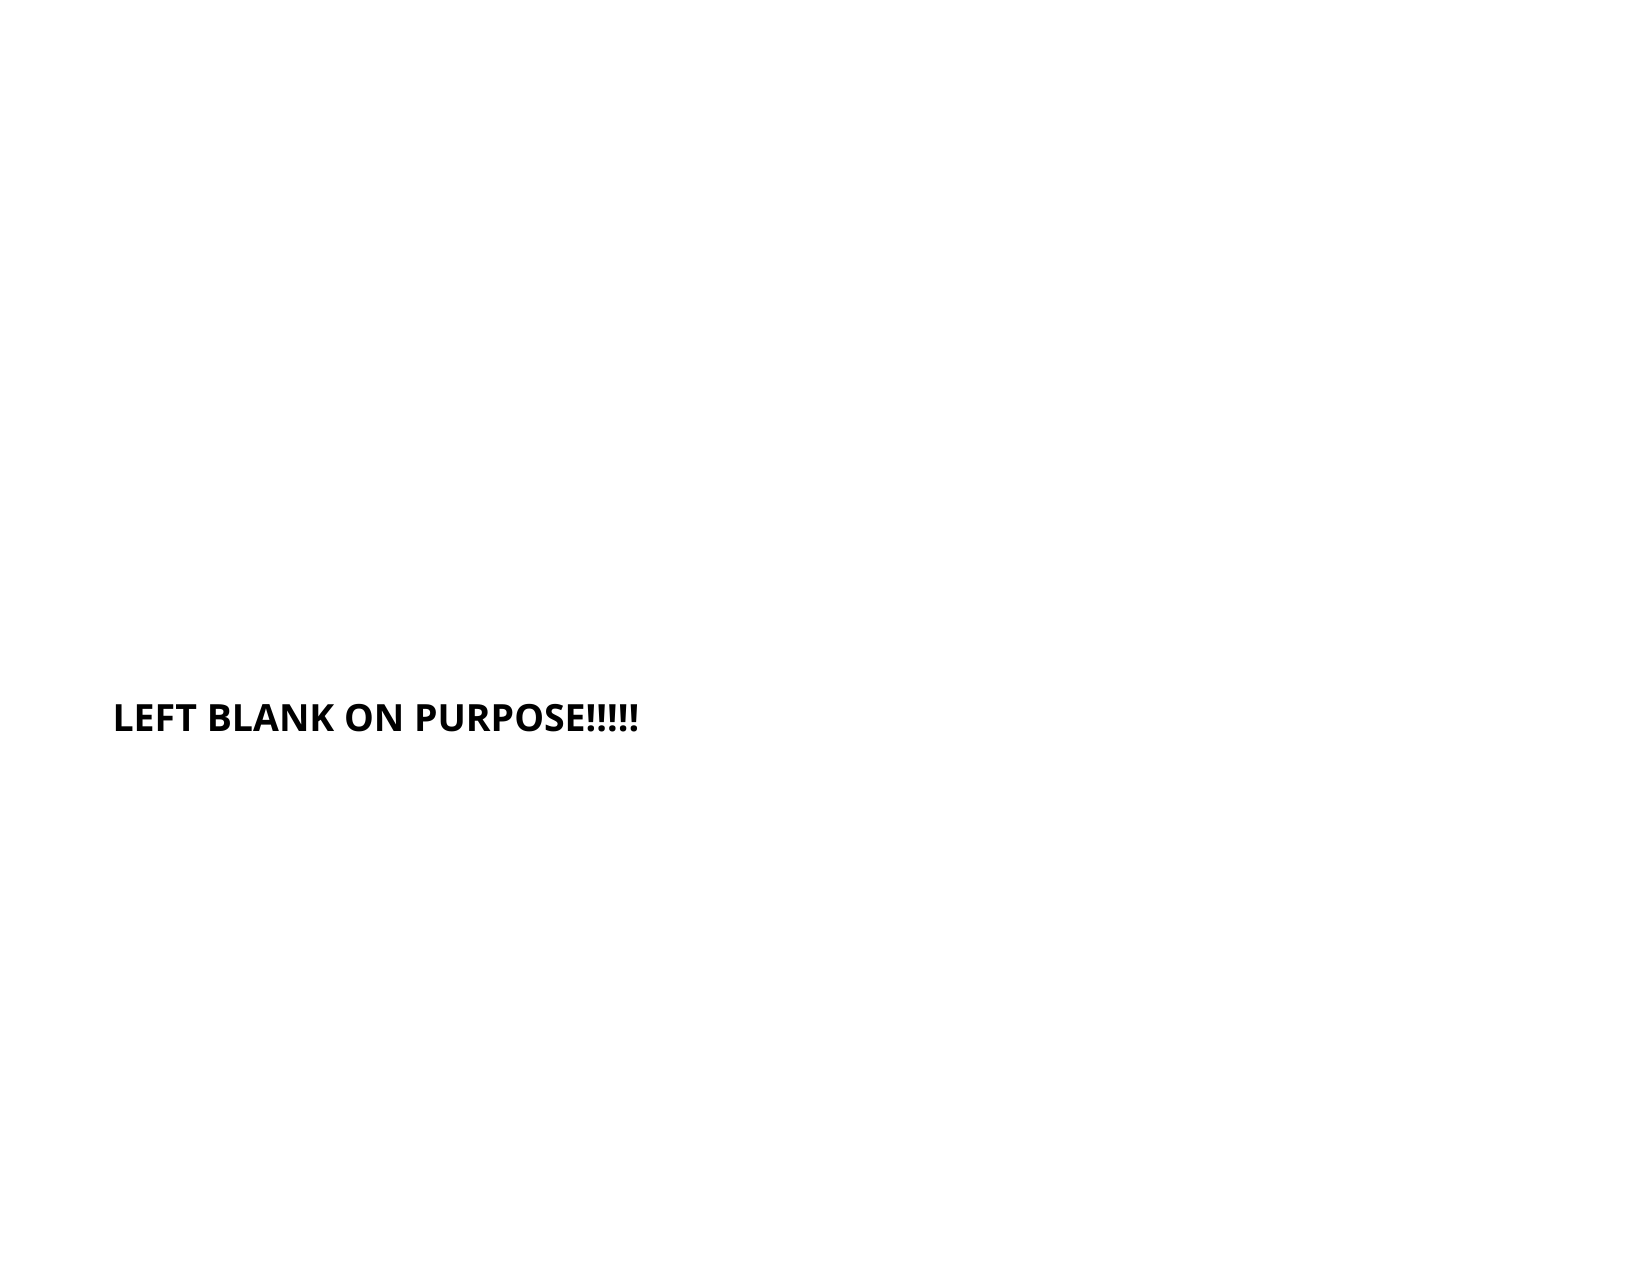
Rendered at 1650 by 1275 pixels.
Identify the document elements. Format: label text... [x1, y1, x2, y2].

text LEFT BLANK ON PURPOSE!!!!! [112, 692, 1537, 743]
